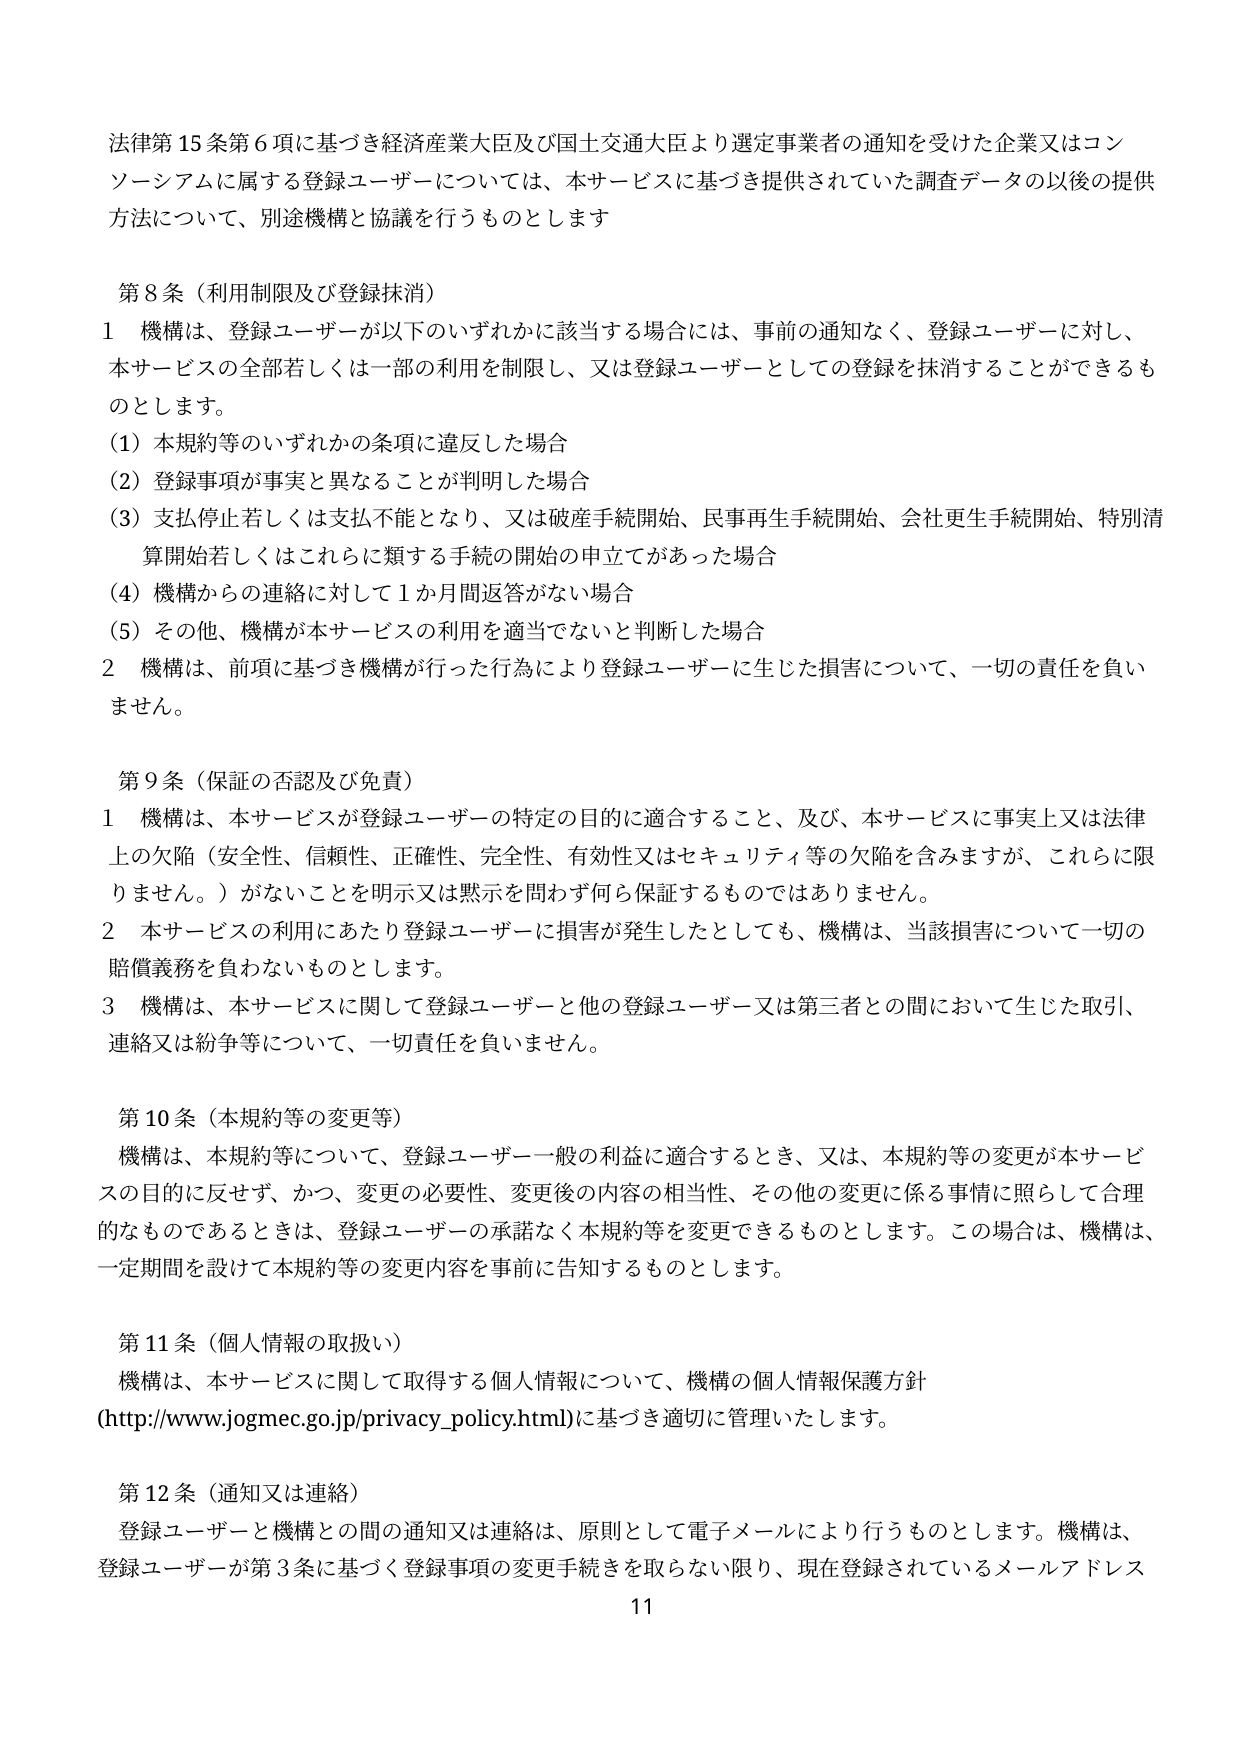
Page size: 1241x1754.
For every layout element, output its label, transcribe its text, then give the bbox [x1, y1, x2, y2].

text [97, 1511, 1165, 1586]
list 支払停止若しくは支払不能となり、又は破産手続開始、民事再生手続開始、会社更生手続開始、特別清算開始若しくはこれらに類する手続の開始の申立てがあった場合 [97, 498, 1165, 573]
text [97, 123, 1165, 236]
list 機構からの連絡に対して１か月間返答がない場合 [97, 573, 1165, 611]
text １ 機構は、本サービスが登録ユーザーの特定の目的に適合すること、及び、本サービスに事実上又は法律上の欠陥（安全性、信頼性、正確性、完全性、有効性又はセキュリティ等の欠陥を含みますが、これらに限りません。）がないことを明示又は黙示を問わず何ら保証するものではありません。 [97, 798, 1165, 911]
subtitle 第９条（保証の否認及び免責） [119, 761, 1165, 798]
subtitle 第10条（本規約等の変更等） [119, 1098, 1165, 1136]
text ２ 本サービスの利用にあたり登録ユーザーに損害が発生したとしても、機構は、当該損害について一切の賠償義務を負わないものとします。 [97, 911, 1165, 986]
text 機構は、本規約等について、登録ユーザー一般の利益に適合するとき、又は、本規約等の変更が本サービスの目的に反せず、かつ、変更の必要性、変更後の内容の相当性、その他の変更に係る事情に照らして合理的なものであるときは、登録ユーザーの承諾なく本規約等を変更できるものとします。この場合は、機構は、一定期間を設けて本規約等の変更内容を事前に告知するものとします。 [97, 1136, 1165, 1286]
text ３ 機構は、本サービスに関して登録ユーザーと他の登録ユーザー又は第三者との間において生じた取引、連絡又は紛争等について、一切責任を負いません。 [97, 986, 1165, 1061]
text 機構は、本サービスに関して取得する個人情報について、機構の個人情報保護方針 (http://www.jogmec.go.jp/privacy_policy.html)に基づき適切に管理いたします。 [97, 1361, 1165, 1436]
list 登録事項が事実と異なることが判明した場合 [97, 461, 1165, 498]
subtitle 第11条（個人情報の取扱い） [119, 1323, 1165, 1361]
subtitle 第12条（通知又は連絡） [119, 1473, 1165, 1511]
text １ 機構は、登録ユーザーが以下のいずれかに該当する場合には、事前の通知なく、登録ユーザーに対し、本サービスの全部若しくは一部の利用を制限し、又は登録ユーザーとしての登録を抹消することができるものとします。 [97, 311, 1165, 423]
list 本規約等のいずれかの条項に違反した場合 [97, 423, 1165, 461]
text ２ 機構は、前項に基づき機構が行った行為により登録ユーザーに生じた損害について、一切の責任を負いません。 [97, 648, 1165, 723]
subtitle 第８条（利用制限及び登録抹消） [119, 273, 1165, 311]
list その他、機構が本サービスの利用を適当でないと判断した場合 [97, 611, 1165, 648]
